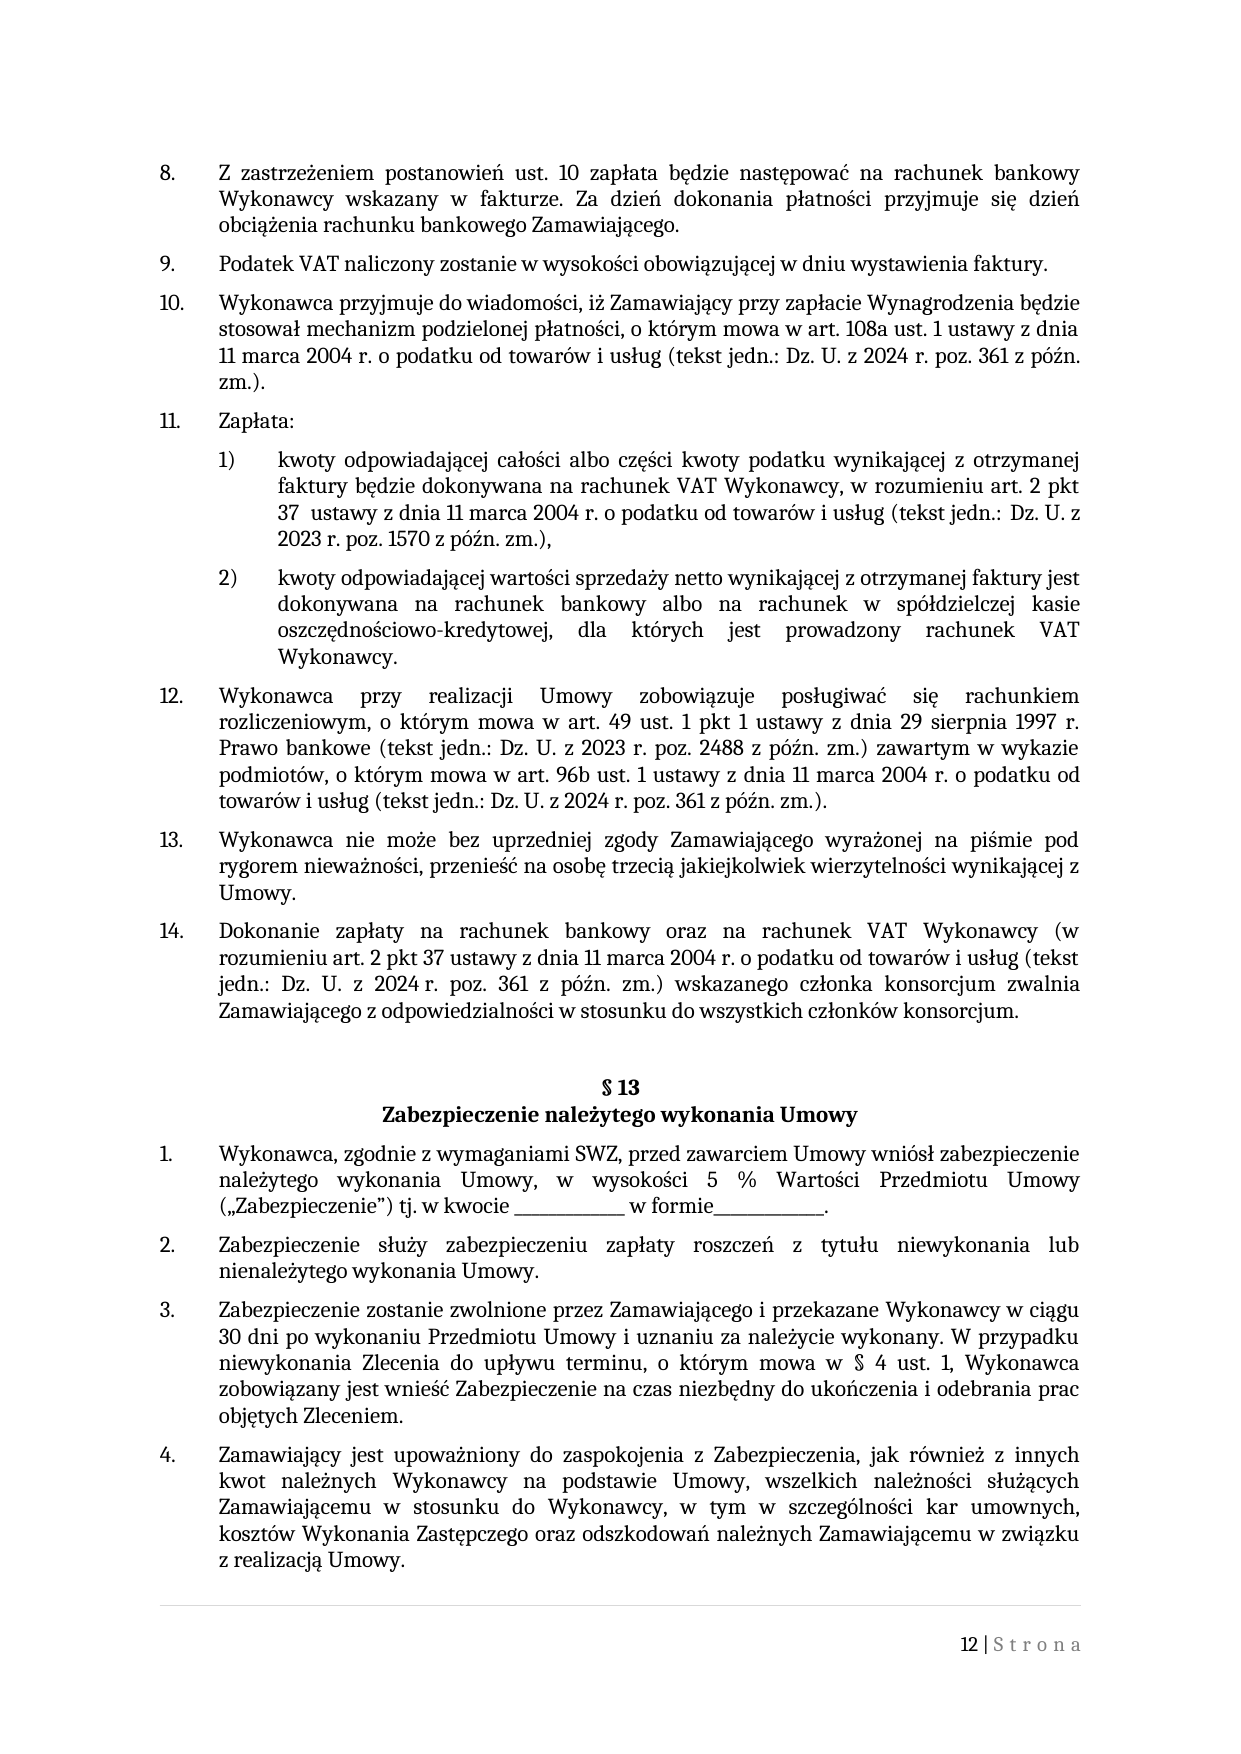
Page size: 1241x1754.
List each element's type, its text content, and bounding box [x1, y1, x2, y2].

text 2) kwoty odpowiadającej wartości sprzedaży netto wynikającej z otrzymanej faktury jest dokonywana na rachunek bankowy albo na rachunek w spółdzielczej kasie oszczędnościowo-kredytowej, dla których jest prowadzony rachunek VAT Wykonawcy. [218, 564, 1081, 670]
list Wykonawca nie może bez uprzedniej zgody Zamawiającego wyrażonej na piśmie pod rygorem nieważności, przenieść na osobę trzecią jakiejkolwiek wierzytelności wynikającej z Umowy. [159, 827, 1081, 906]
list Wykonawca przyjmuje do wiadomości, iż Zamawiający przy zapłacie Wynagrodzenia będzie stosował mechanizm podzielonej płatności, o którym mowa w art. 108a ust. 1 ustawy z dnia 11 marca 2004 r. o podatku od towarów i usług (tekst jedn.: Dz. U. z 2024 r. poz. 361 z późn. zm.). [159, 290, 1081, 395]
list Zapłata: [159, 408, 1081, 434]
text 1) kwoty odpowiadającej całości albo części kwoty podatku wynikającej z otrzymanej faktury będzie dokonywana na rachunek VAT Wykonawcy, w rozumieniu art. 2 pkt 37 ustawy z dnia 11 marca 2004 r. o podatku od towarów i usług (tekst jedn.: Dz. U. z 2023 r. poz. 1570 z późn. zm.), [218, 447, 1081, 552]
list Podatek VAT naliczony zostanie w wysokości obowiązującej w dniu wystawienia faktury. [159, 251, 1081, 277]
list Wykonawca, zgodnie z wymaganiami SWZ, przed zawarciem Umowy wniósł zabezpieczenie należytego wykonania Umowy, w wysokości 5 % Wartości Przedmiotu Umowy („Zabezpieczenie”) tj. w kwocie _____________ w formie_____________. [159, 1140, 1081, 1219]
list Zabezpieczenie zostanie zwolnione przez Zamawiającego i przekazane Wykonawcy w ciągu 30 dni po wykonaniu Przedmiotu Umowy i uznaniu za należycie wykonany. W przypadku niewykonania Zlecenia do upływu terminu, o którym mowa w § 4 ust. 1, Wykonawca zobowiązany jest wnieść Zabezpieczenie na czas niezbędny do ukończenia i odebrania prac objętych Zleceniem. [159, 1297, 1081, 1429]
list Zamawiający jest upoważniony do zaspokojenia z Zabezpieczenia, jak również z innych kwot należnych Wykonawcy na podstawie Umowy, wszelkich należności służących Zamawiającemu w stosunku do Wykonawcy, w tym w szczególności kar umownych, kosztów Wykonania Zastępczego oraz odszkodowań należnych Zamawiającemu w związku z realizacją Umowy. [159, 1441, 1081, 1573]
text § 13 Zabezpieczenie należytego wykonania Umowy [159, 1075, 1081, 1128]
list Wykonawca przy realizacji Umowy zobowiązuje posługiwać się rachunkiem rozliczeniowym, o którym mowa w art. 49 ust. 1 pkt 1 ustawy z dnia 29 sierpnia 1997 r. Prawo bankowe (tekst jedn.: Dz. U. z 2023 r. poz. 2488 z późn. zm.) zawartym w wykazie podmiotów, o którym mowa w art. 96b ust. 1 ustawy z dnia 11 marca 2004 r. o podatku od towarów i usług (tekst jedn.: Dz. U. z 2024 r. poz. 361 z późn. zm.). [159, 682, 1081, 814]
list Zabezpieczenie służy zabezpieczeniu zapłaty roszczeń z tytułu niewykonania lub nienależytego wykonania Umowy. [159, 1232, 1081, 1284]
list Z zastrzeżeniem postanowień ust. 10 zapłata będzie następować na rachunek bankowy Wykonawcy wskazany w fakturze. Za dzień dokonania płatności przyjmuje się dzień obciążenia rachunku bankowego Zamawiającego. [159, 159, 1081, 238]
list Dokonanie zapłaty na rachunek bankowy oraz na rachunek VAT Wykonawcy (w rozumieniu art. 2 pkt 37 ustawy z dnia 11 marca 2004 r. o podatku od towarów i usług (tekst jedn.: Dz. U. z 2024 r. poz. 361 z późn. zm.) wskazanego członka konsorcjum zwalnia Zamawiającego z odpowiedzialności w stosunku do wszystkich członków konsorcjum. [159, 918, 1081, 1024]
